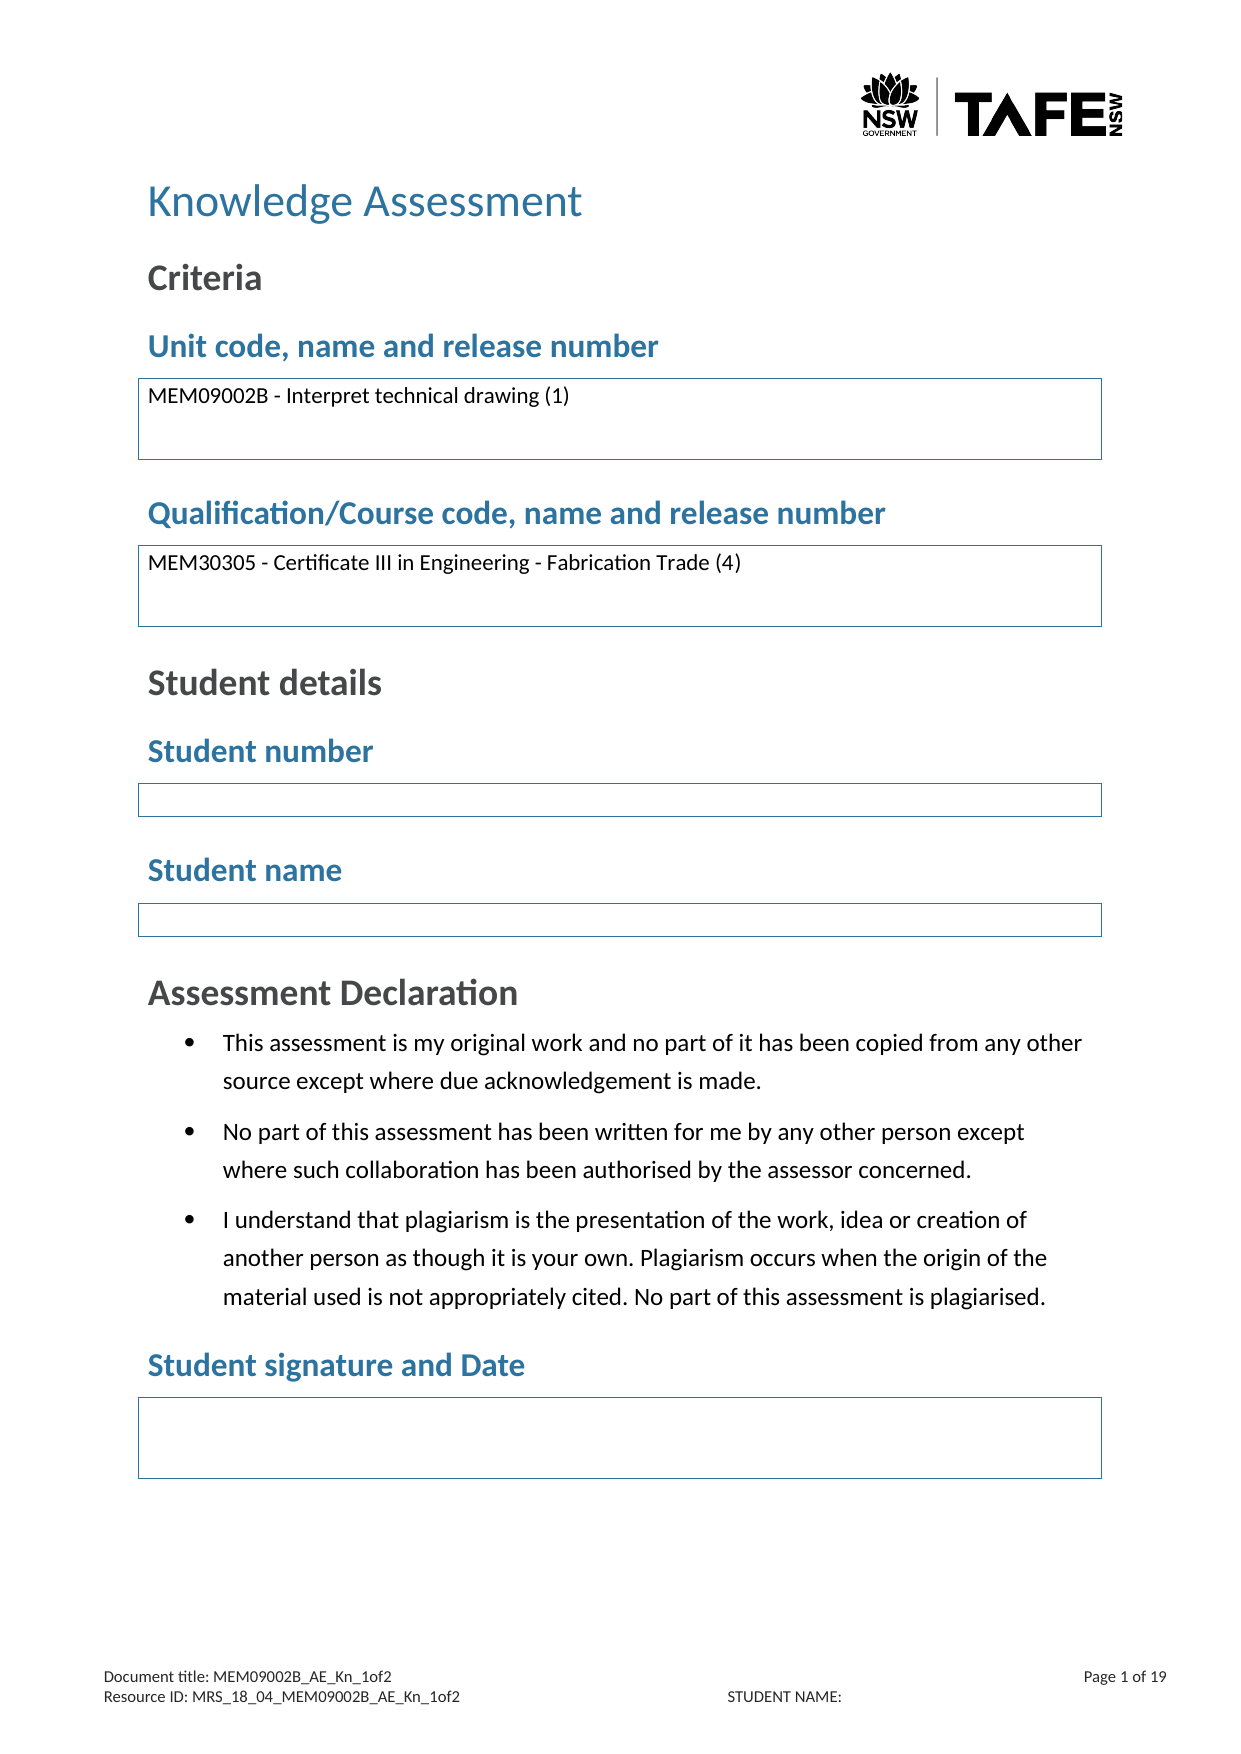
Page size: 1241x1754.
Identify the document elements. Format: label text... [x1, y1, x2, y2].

subtitle Knowledge Assessment [148, 167, 1092, 229]
list This assessment is my original work and no part of it has been copied from any other source except where due acknowledgement is made. [185, 1027, 1092, 1096]
subtitle Student details [148, 659, 1092, 705]
subtitle Unit code, name and release number [148, 325, 1092, 366]
text MEM30305 - Certificate III in Engineering - Fabrication Trade (4) [139, 546, 1101, 576]
list No part of this assessment has been written for me by any other person except where such collaboration has been authorised by the assessor concerned. [185, 1116, 1092, 1184]
subtitle Assessment Declaration [148, 969, 1092, 1014]
list I understand that plagiarism is the presentation of the work, idea or creation of another person as though it is your own. Plagiarism occurs when the origin of the material used is not appropriately cited. No part of this assessment is plagiarised. [185, 1204, 1092, 1311]
subtitle Qualification/Course code, name and release number [148, 492, 1092, 533]
text MEM09002B - Interpret technical drawing (1) [139, 379, 1101, 409]
picture [861, 71, 1123, 137]
subtitle Student name [148, 849, 1092, 890]
subtitle Student signature and Date [148, 1344, 1092, 1384]
subtitle Criteria [148, 254, 1092, 300]
subtitle Student number [148, 730, 1092, 770]
